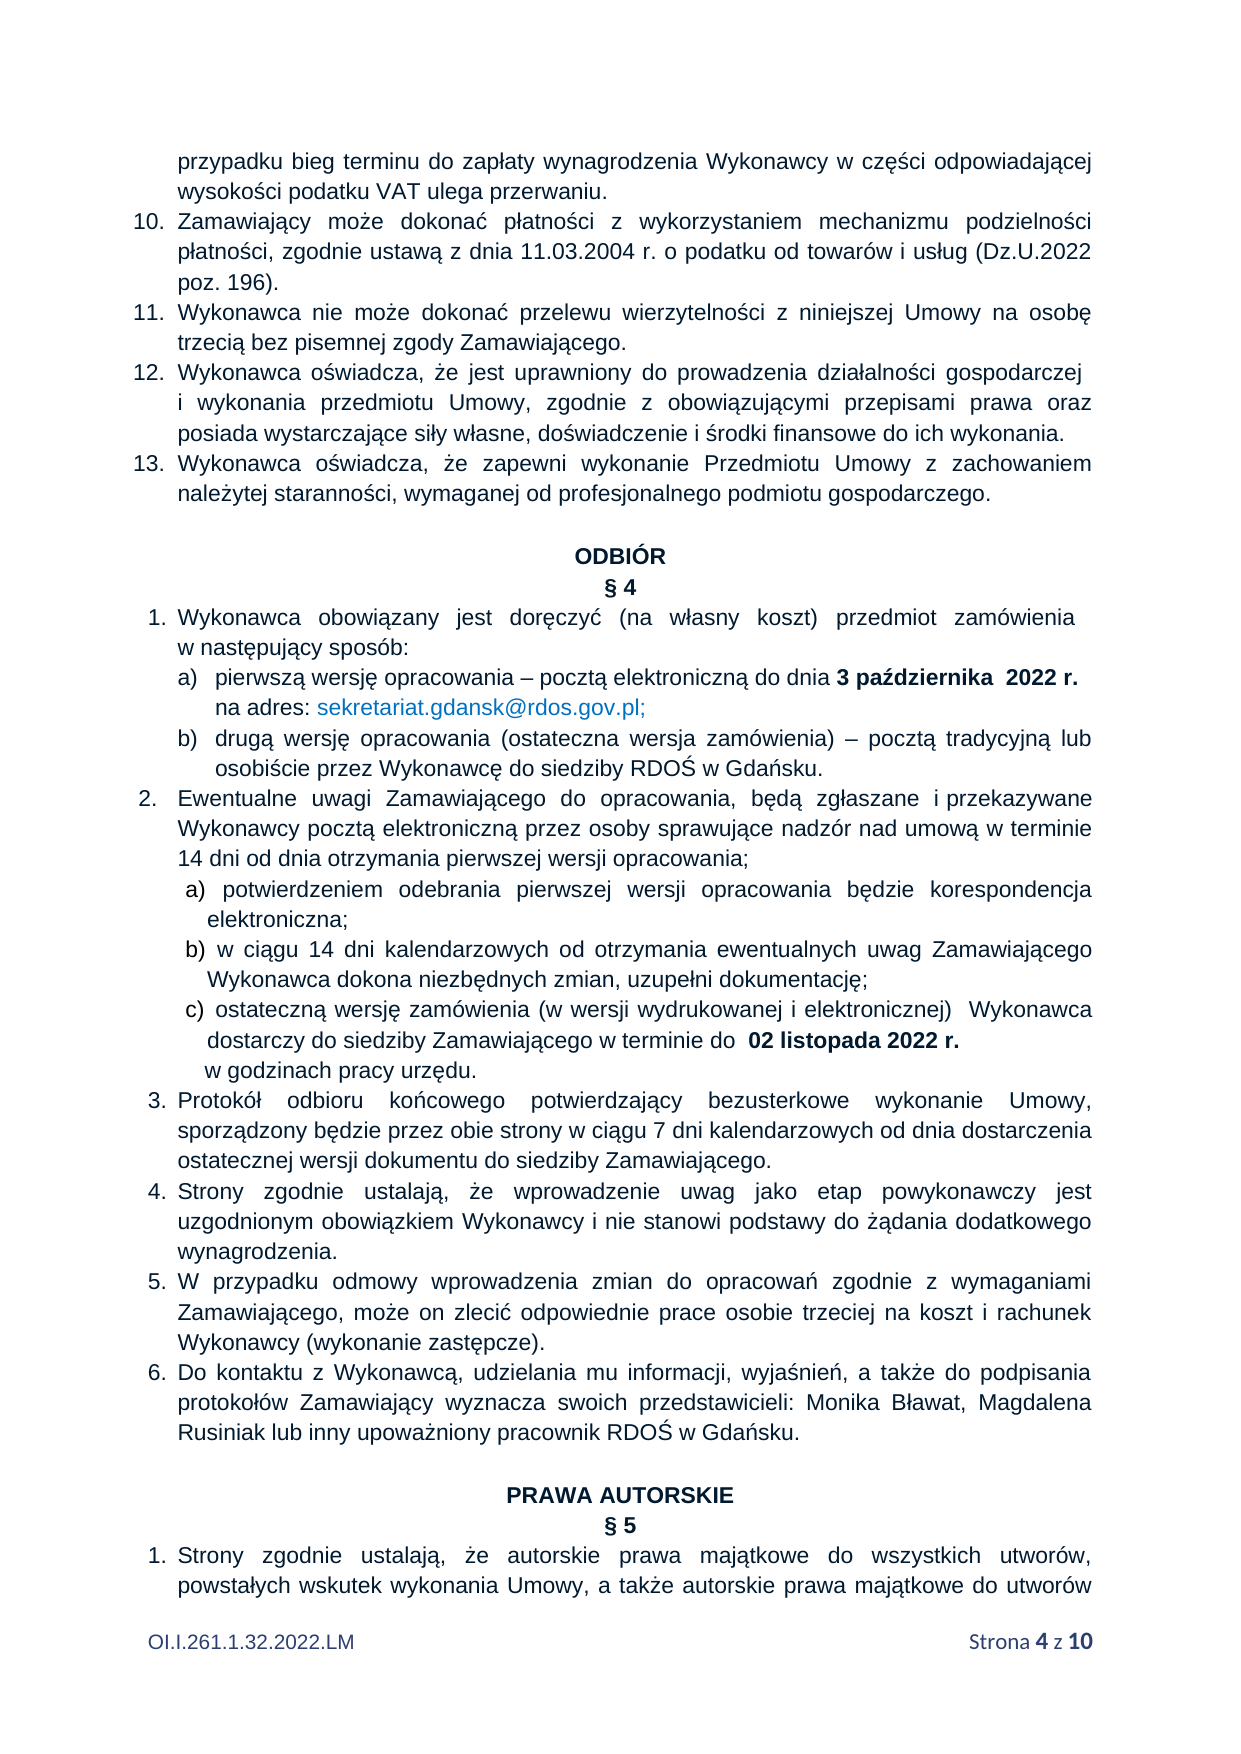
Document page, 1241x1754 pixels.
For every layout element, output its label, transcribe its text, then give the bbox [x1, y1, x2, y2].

list w godzinach pracy urzędu. [185, 1057, 1092, 1083]
list Wykonawca oświadcza, że jest uprawniony do prowadzenia działalności gospodarczej i wykonania przedmiotu Umowy, zgodnie z obowiązującymi przepisami prawa oraz posiada wystarczające siły własne, doświadczenie i środki finansowe do ich wykonania. [133, 359, 1092, 446]
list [148, 1542, 1092, 1599]
list Do kontaktu z Wykonawcą, udzielania mu informacji, wyjaśnień, a także do podpisania protokołów Zamawiający wyznacza swoich przedstawicieli: Monika Bławat, Magdalena Rusiniak lub inny upoważniony pracownik RDOŚ w Gdańsku. [148, 1359, 1092, 1446]
text § 4 [148, 573, 1092, 600]
list potwierdzeniem odebrania pierwszej wersji opracowania będzie korespondencja elektroniczna; [185, 876, 1092, 932]
list Ewentualne uwagi Zamawiającego do opracowania, będą zgłaszane i przekazywane Wykonawcy pocztą elektroniczną przez osoby sprawujące nadzór nad umową w terminie 14 dni od dnia otrzymania pierwszej wersji opracowania; [148, 785, 1092, 872]
list ostateczną wersję zamówienia (w wersji wydrukowanej i elektronicznej) Wykonawca dostarczy do siedziby Zamawiającego w terminie do 02 listopada 2022 r. [185, 996, 1092, 1053]
list Wykonawca nie może dokonać przelewu wierzytelności z niniejszej Umowy na osobę trzecią bez pisemnej zgody Zamawiającego. [133, 299, 1092, 355]
list drugą wersję opracowania (ostateczna wersja zamówienia) – pocztą tradycyjną lub osobiście przez Wykonawcę do siedziby RDOŚ w Gdańsku. [177, 724, 1092, 781]
text PRAWA AUTORSKIE [148, 1482, 1092, 1508]
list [148, 148, 1092, 204]
list pierwszą wersję opracowania – pocztą elektroniczną do dnia 3 października 2022 r. na adres: sekretariat.gdansk@rdos.gov.pl; [177, 664, 1092, 721]
text ODBIÓR [148, 543, 1092, 569]
list w ciągu 14 dni kalendarzowych od otrzymania ewentualnych uwag Zamawiającego Wykonawca dokona niezbędnych zmian, uzupełni dokumentację; [185, 936, 1092, 992]
text § 5 [148, 1512, 1092, 1538]
list Protokół odbioru końcowego potwierdzający bezusterkowe wykonanie Umowy, sporządzony będzie przez obie strony w ciągu 7 dni kalendarzowych od dnia dostarczenia ostatecznej wersji dokumentu do siedziby Zamawiającego. [148, 1087, 1092, 1174]
list Zamawiający może dokonać płatności z wykorzystaniem mechanizmu podzielności płatności, zgodnie ustawą z dnia 11.03.2004 r. o podatku od towarów i usług (Dz.U.2022 poz. 196). [133, 208, 1092, 295]
list Wykonawca obowiązany jest doręczyć (na własny koszt) przedmiot zamówienia w następujący sposób: [148, 604, 1092, 660]
list W przypadku odmowy wprowadzenia zmian do opracowań zgodnie z wymaganiami Zamawiającego, może on zlecić odpowiednie prace osobie trzeciej na koszt i rachunek Wykonawcy (wykonanie zastępcze). [148, 1268, 1092, 1355]
list Strony zgodnie ustalają, że wprowadzenie uwag jako etap powykonawczy jest uzgodnionym obowiązkiem Wykonawcy i nie stanowi podstawy do żądania dodatkowego wynagrodzenia. [148, 1178, 1092, 1264]
list Wykonawca oświadcza, że zapewni wykonanie Przedmiotu Umowy z zachowaniem należytej staranności, wymaganej od profesjonalnego podmiotu gospodarczego. [133, 450, 1092, 506]
